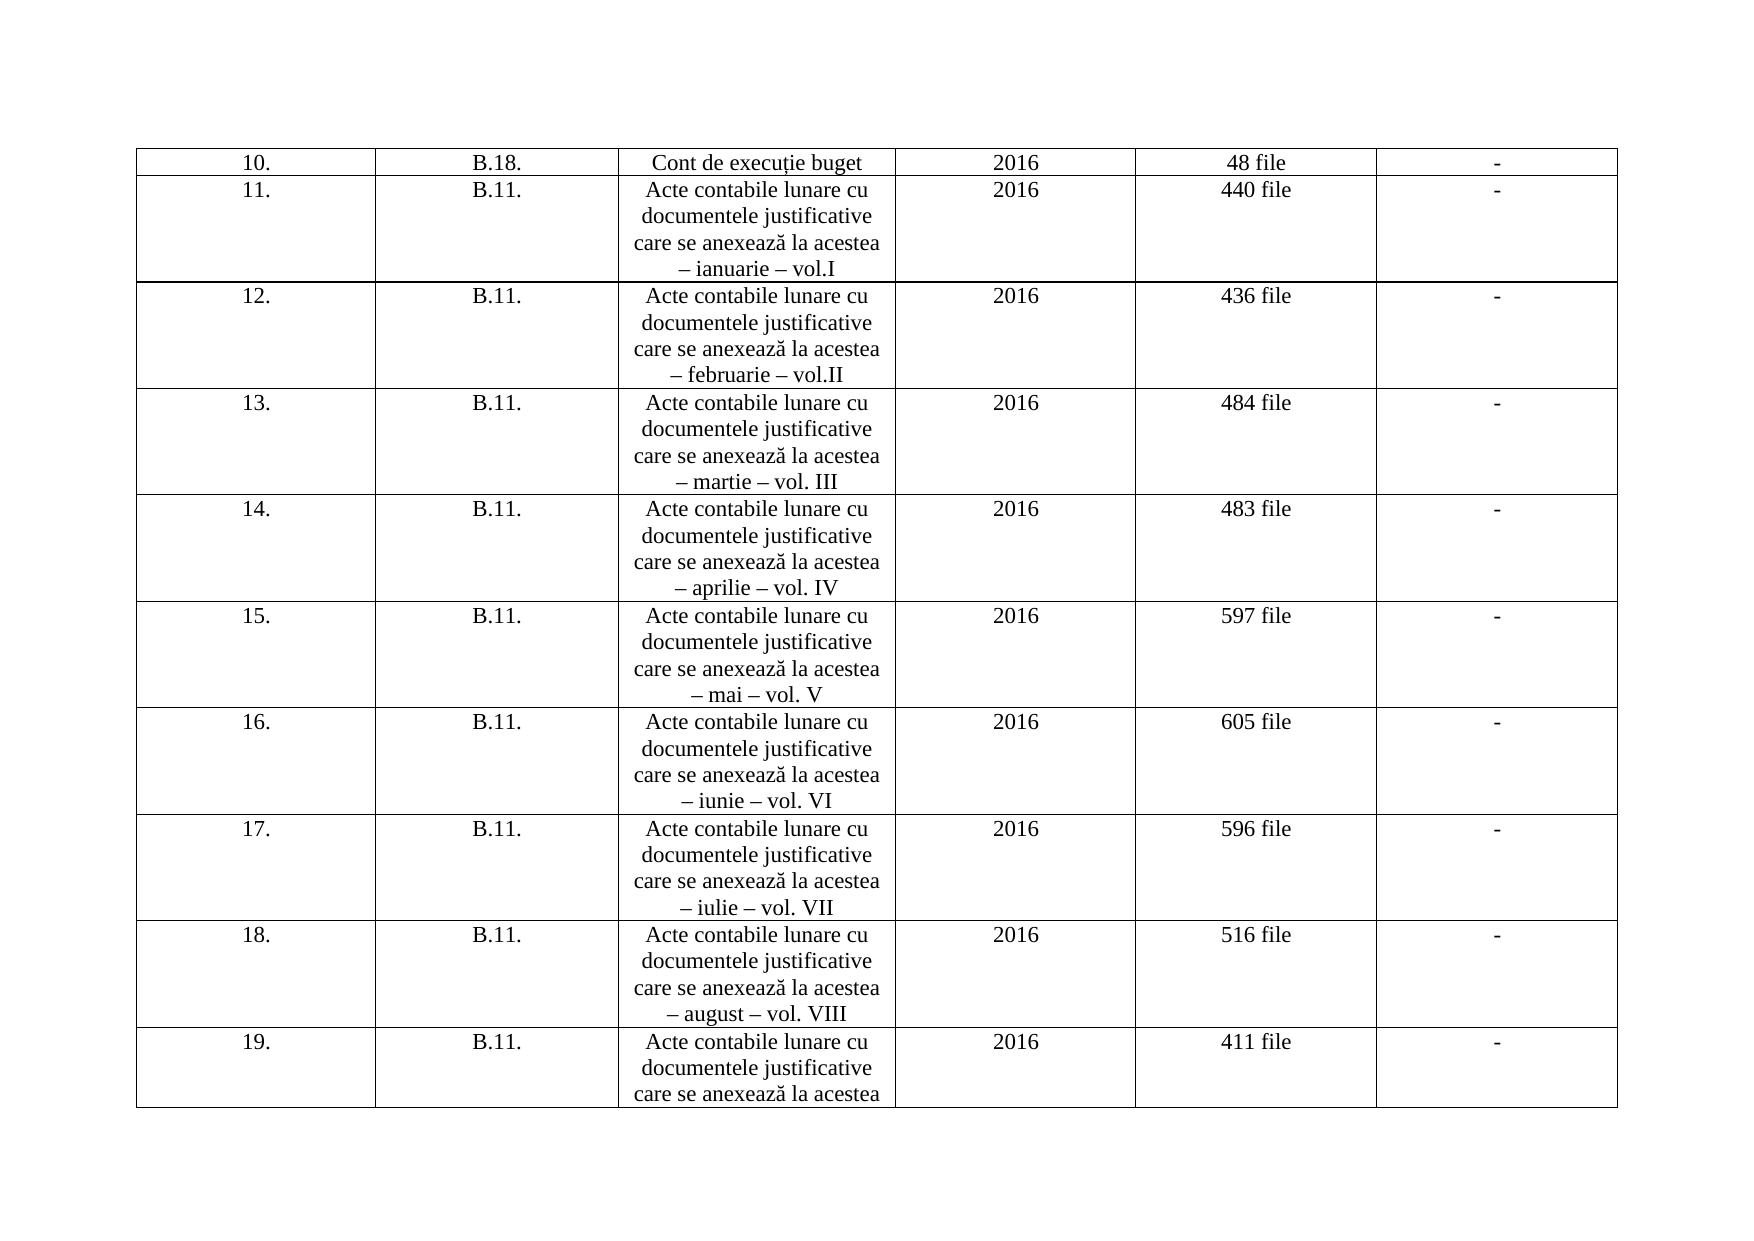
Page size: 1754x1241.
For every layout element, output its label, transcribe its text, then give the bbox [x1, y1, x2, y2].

table_cell B.18. [376, 149, 618, 175]
table_cell B.11. [376, 1028, 618, 1107]
table_cell 2016 [896, 602, 1135, 707]
table_cell B.11. [376, 921, 618, 1027]
table_cell 2016 [896, 495, 1135, 601]
table_cell 2016 [896, 708, 1135, 814]
table_cell 10. [137, 149, 375, 175]
table_cell Acte contabile lunare cu documentele justificative care se anexează la acestea – aprilie – vol. IV [619, 495, 895, 601]
table_cell B.11. [376, 495, 618, 601]
table_cell - [1377, 495, 1617, 601]
table_cell 16. [137, 708, 375, 814]
table_cell 2016 [896, 815, 1135, 920]
table_cell 596 file [1136, 815, 1376, 920]
table_cell 440 file [1136, 176, 1376, 281]
table_cell B.11. [376, 176, 618, 281]
table_cell - [1377, 708, 1617, 814]
table_cell 597 file [1136, 602, 1376, 707]
table_cell - [1377, 921, 1617, 1027]
table_cell 48 file [1136, 149, 1376, 175]
table_cell B.11. [376, 708, 618, 814]
table_cell 2016 [896, 176, 1135, 281]
table_cell Cont de execuție buget [619, 149, 895, 175]
table_cell Acte contabile lunare cu documentele justificative care se anexează la acestea – august – vol. VIII [619, 921, 895, 1027]
table_cell 2016 [896, 389, 1135, 494]
table_cell 15. [137, 602, 375, 707]
table_cell - [1377, 602, 1617, 707]
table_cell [619, 1028, 895, 1107]
table_cell 19. [137, 1028, 375, 1107]
table_cell 605 file [1136, 708, 1376, 814]
table_cell Acte contabile lunare cu documentele justificative care se anexează la acestea – ianuarie – vol.I [619, 176, 895, 281]
table_cell 483 file [1136, 495, 1376, 601]
table_cell B.11. [376, 815, 618, 920]
table_cell 2016 [896, 921, 1135, 1027]
table_cell Acte contabile lunare cu documentele justificative care se anexează la acestea – februarie – vol.II [619, 283, 895, 388]
table_cell 14. [137, 495, 375, 601]
table_cell 17. [137, 815, 375, 920]
table_cell 2016 [896, 1028, 1135, 1107]
table_cell - [1377, 283, 1617, 388]
table_cell - [1377, 815, 1617, 920]
table_cell B.11. [376, 283, 618, 388]
table_cell Acte contabile lunare cu documentele justificative care se anexează la acestea – iulie – vol. VII [619, 815, 895, 920]
table_cell Acte contabile lunare cu documentele justificative care se anexează la acestea – martie – vol. III [619, 389, 895, 494]
table_cell B.11. [376, 602, 618, 707]
table_cell 516 file [1136, 921, 1376, 1027]
table_cell 411 file [1136, 1028, 1376, 1107]
table_cell 484 file [1136, 389, 1376, 494]
table_cell - [1377, 1028, 1617, 1107]
table_cell B.11. [376, 389, 618, 494]
table_cell 13. [137, 389, 375, 494]
table_cell 11. [137, 176, 375, 281]
table_cell 2016 [896, 149, 1135, 175]
table_cell 18. [137, 921, 375, 1027]
table_cell Acte contabile lunare cu documentele justificative care se anexează la acestea – iunie – vol. VI [619, 708, 895, 814]
table_cell - [1377, 389, 1617, 494]
table_cell 2016 [896, 283, 1135, 388]
table_cell 12. [137, 283, 375, 388]
table_cell 436 file [1136, 283, 1376, 388]
table_cell - [1377, 176, 1617, 281]
table_cell - [1377, 149, 1617, 175]
table_cell Acte contabile lunare cu documentele justificative care se anexează la acestea – mai – vol. V [619, 602, 895, 707]
